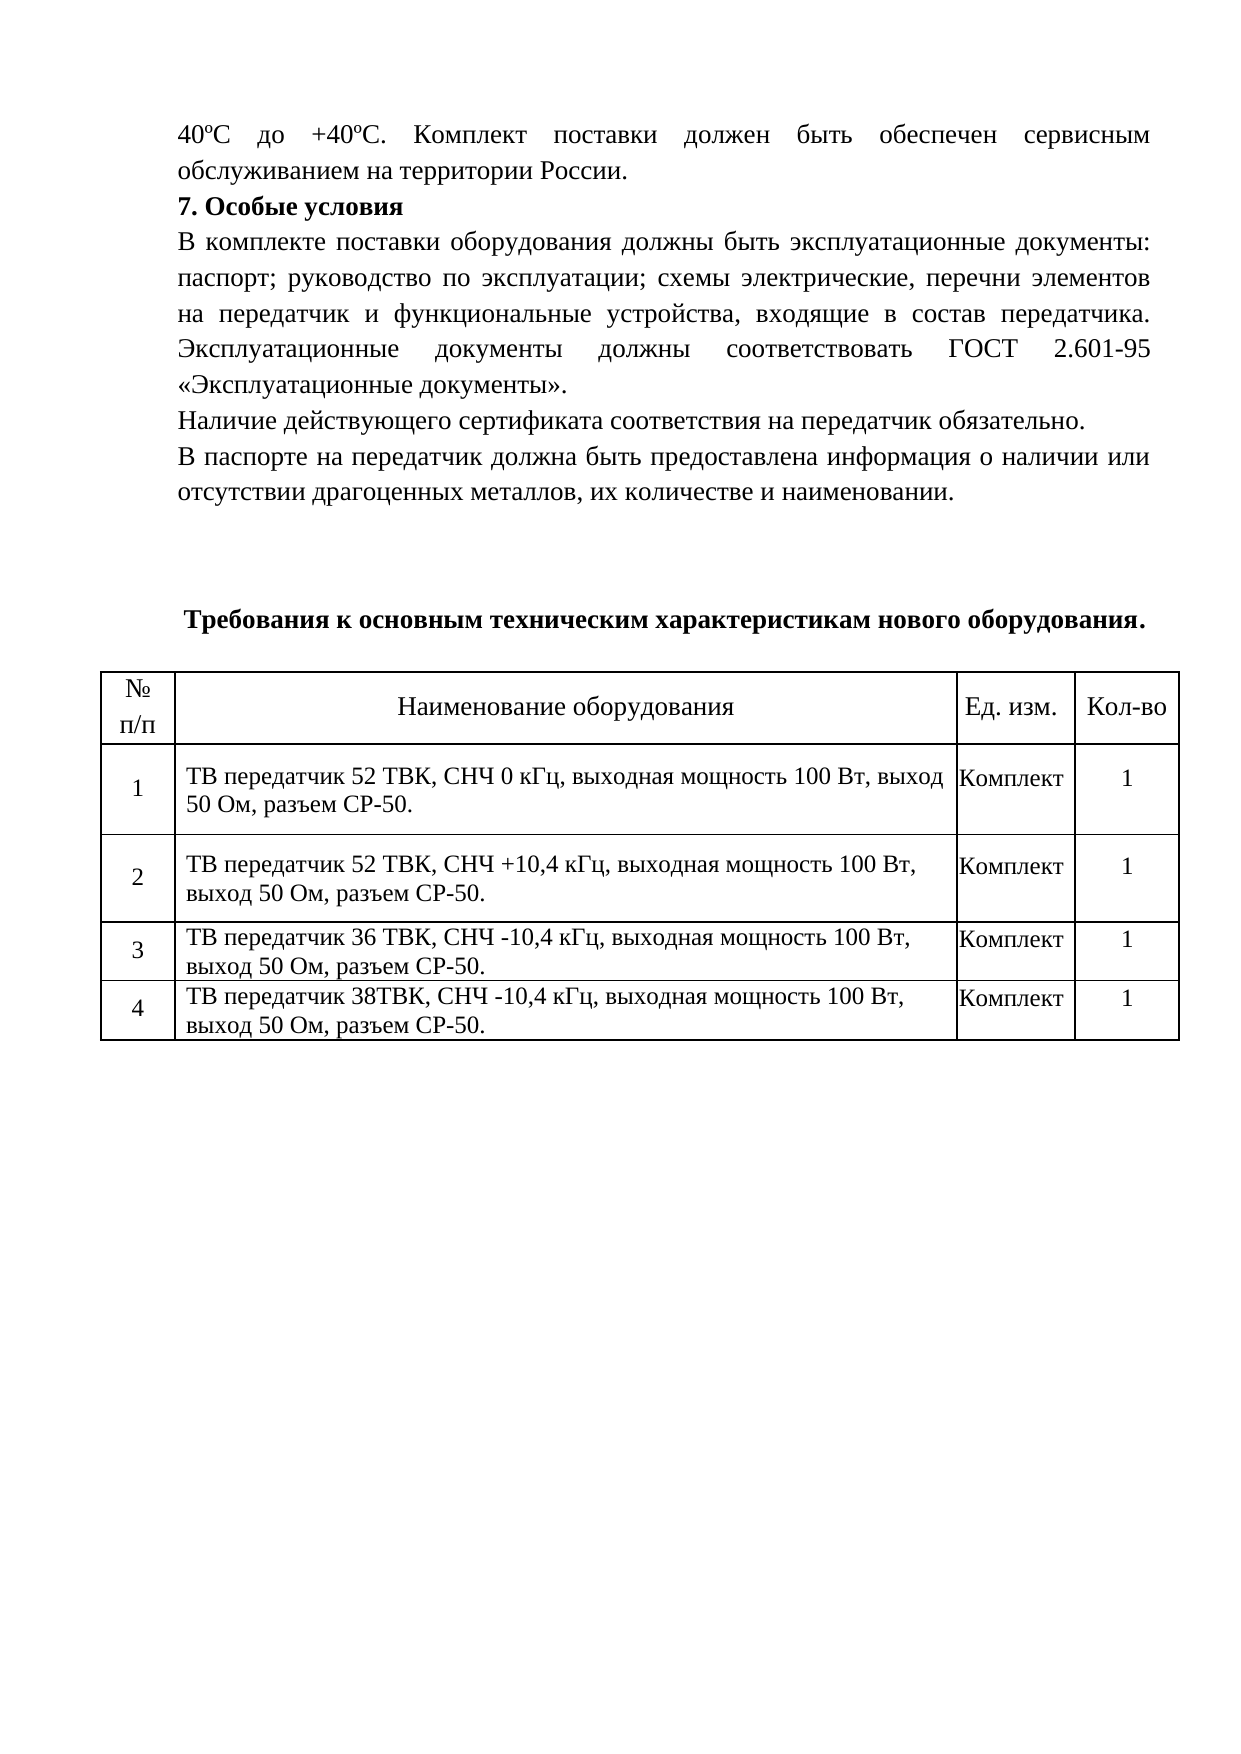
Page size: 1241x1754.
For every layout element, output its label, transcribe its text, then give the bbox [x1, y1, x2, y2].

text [177, 118, 1152, 185]
table_header Ед. изм. [958, 673, 1074, 743]
table_cell 1 [1076, 745, 1178, 834]
text В паспорте на передатчик должна быть предоставлена информация о наличии или отсутствии драгоценных металлов, их количестве и наименовании. [177, 440, 1152, 507]
table_cell 1 [1076, 981, 1178, 1038]
table_header Кол-во [1076, 673, 1178, 743]
table_cell ТВ передатчик 52 ТВК, СНЧ +10,4 кГц, выходная мощность 100 Вт, выход 50 Ом, разъем СР-50. [176, 835, 956, 921]
table_cell ТВ передатчик 52 ТВК, СНЧ 0 кГц, выходная мощность 100 Вт, выход 50 Ом, разъем СР-50. [176, 745, 956, 834]
table_cell Комплект [958, 835, 1074, 921]
table_cell Комплект [958, 923, 1074, 980]
table_header № п/п [102, 673, 174, 743]
table_cell ТВ передатчик 38ТВК, СНЧ -10,4 кГц, выходная мощность 100 Вт, выход 50 Ом, разъем СР-50. [176, 981, 956, 1038]
text 7. Особые условия [177, 189, 1152, 221]
text Наличие действующего сертификата соответствия на передатчик обязательно. [177, 404, 1152, 435]
table_cell Комплект [958, 745, 1074, 834]
table_cell 2 [102, 835, 174, 921]
text Требования к основным техническим характеристикам нового оборудования. [177, 603, 1152, 634]
table_cell 4 [102, 981, 174, 1038]
table_cell 3 [102, 923, 174, 980]
text В комплекте поставки оборудования должны быть эксплуатационные документы: паспорт; руководство по эксплуатации; схемы электрические, перечни элементов на передатчик и функциональные устройства, входящие в состав передатчика. Эксплуатационные документы должны соответствовать ГОСТ 2.601-95 «Эксплуатационные документы». [177, 225, 1152, 399]
table_header Наименование оборудования [176, 673, 956, 743]
table_cell 1 [1076, 835, 1178, 921]
table_cell 1 [1076, 923, 1178, 980]
table_cell 1 [102, 745, 174, 834]
table_cell Комплект [958, 981, 1074, 1038]
table_cell ТВ передатчик 36 ТВК, СНЧ -10,4 кГц, выходная мощность 100 Вт, выход 50 Ом, разъем СР-50. [176, 923, 956, 980]
